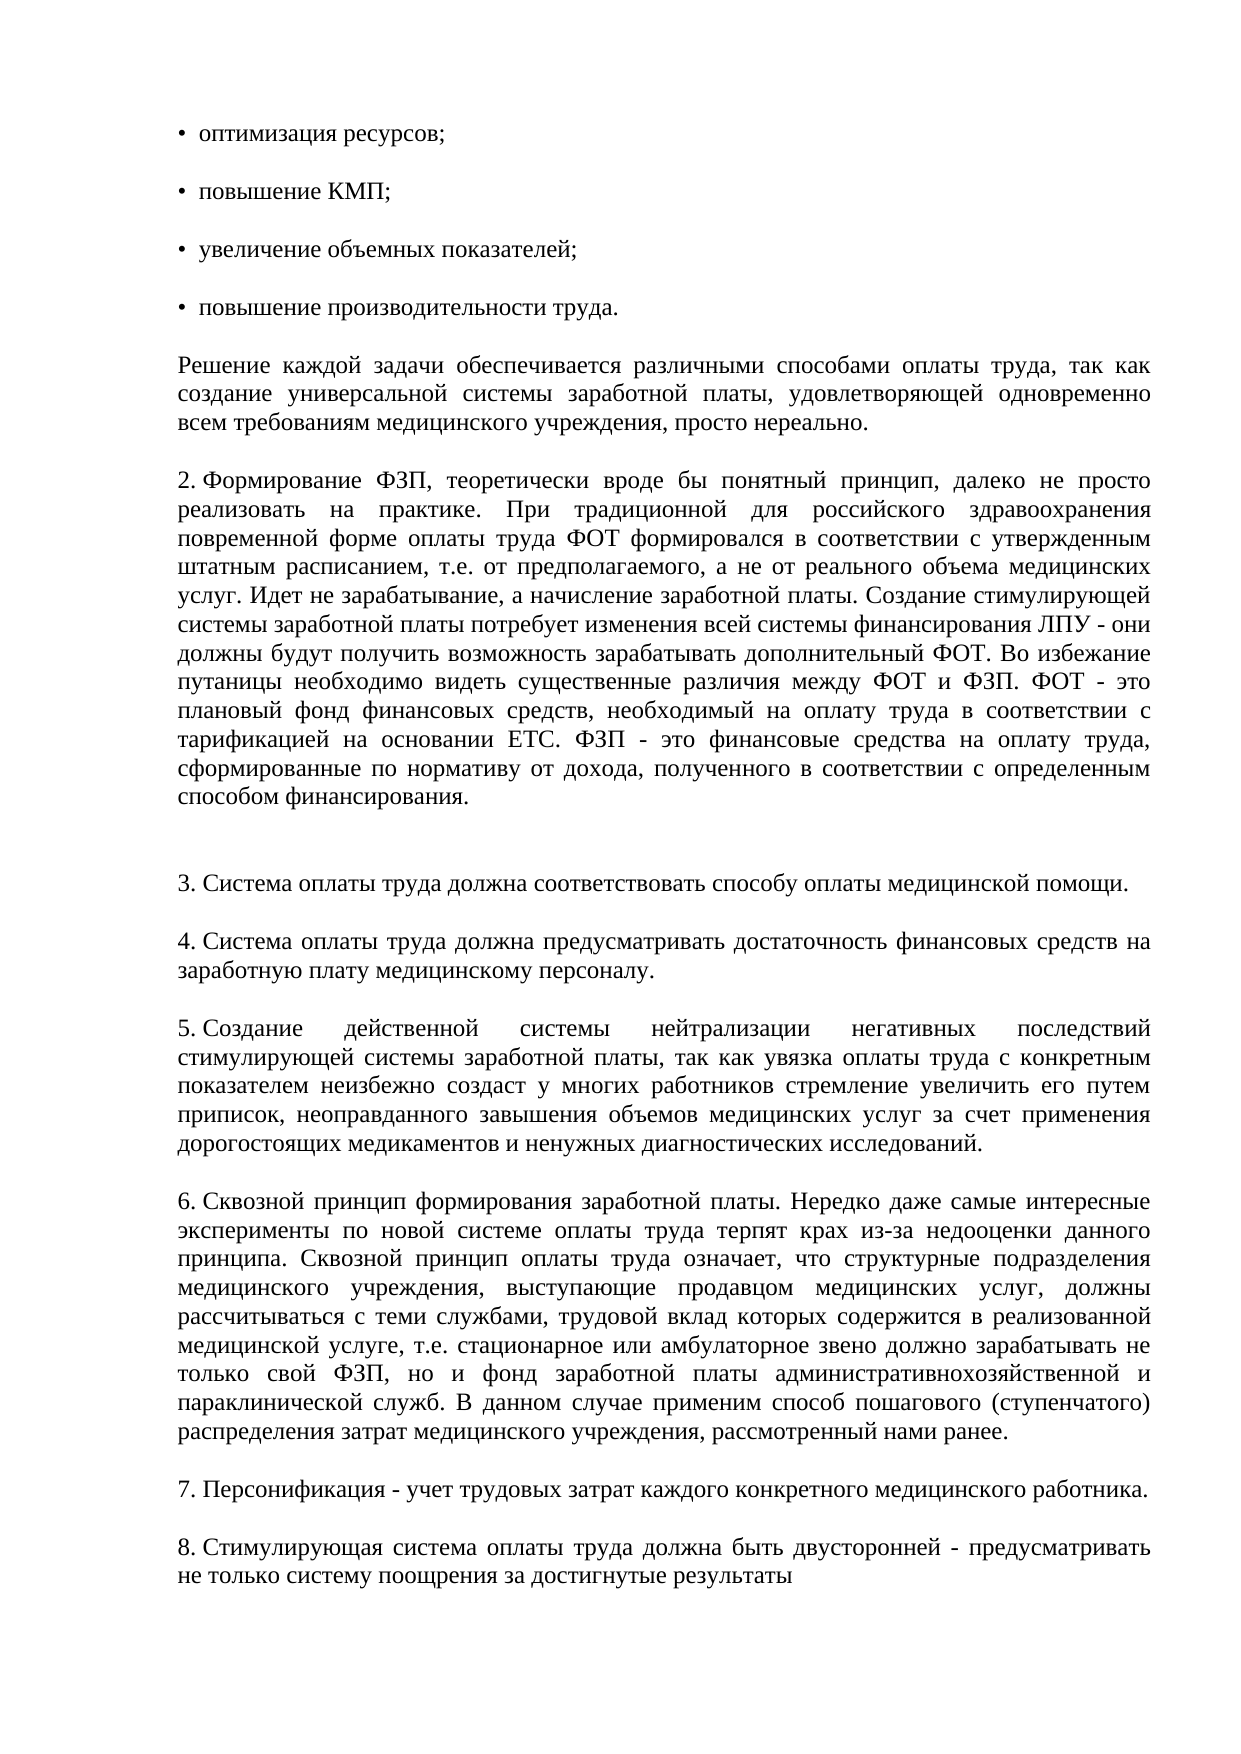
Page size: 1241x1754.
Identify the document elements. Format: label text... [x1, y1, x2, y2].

text 4. Система оплаты труда должна предусматривать достаточность финансовых средств на заработную плату медицинскому персоналу. [177, 926, 1152, 984]
text 5. Создание действенной системы нейтрализации негативных последствий стимулирующей системы заработной платы, так как увязка оплаты труда с конкретным показателем неизбежно создаст у многих работников стремление увеличить его путем приписок, неоправданного завышения объемов медицинских услуг за счет применения дорогостоящих медикаментов и ненужных диагностических исследований. [177, 1013, 1152, 1157]
text 8. Стимулирующая система оплаты труда должна быть двусторонней - предусматривать не только систему поощрения за достигнутые результаты [177, 1532, 1152, 1589]
text Решение каждой задачи обеспечивается различными способами оплаты труда, так как создание универсальной системы заработной платы, удовлетворяющей одновременно всем требованиям медицинского учреждения, просто нереально. [177, 350, 1152, 436]
text 2. Формирование ФЗП, теоретически вроде бы понятный принцип, далеко не просто реализовать на практике. При традиционной для российского здравоохранения повременной форме оплаты труда ФОТ формировался в соответствии с утвержденным штатным расписанием, т.е. от предполагаемого, а не от реального объема медицинских услуг. Идет не зарабатывание, а начисление заработной платы. Создание стимулирующей системы заработной платы потребует изменения всей системы финансирования ЛПУ - они должны будут получить возможность зарабатывать дополнительный ФОТ. Во избежание путаницы необходимо видеть существенные различия между ФОТ и ФЗП. ФОТ - это плановый фонд финансовых средств, необходимый на оплату труда в соответствии с тарификацией на основании ЕТС. ФЗП - это финансовые средства на оплату труда, сформированные по нормативу от дохода, полученного в соответствии с определенным способом финансирования. [177, 465, 1152, 810]
text • повышение КМП; [177, 176, 1152, 205]
text 3. Система оплаты труда должна соответствовать способу оплаты медицинской помощи. [177, 868, 1152, 897]
text • повышение производительности труда. [177, 292, 1152, 321]
text • оптимизация ресурсов; [177, 118, 1152, 147]
text 7. Персонификация - учет трудовых затрат каждого конкретного медицинского работника. [177, 1474, 1152, 1503]
text 6. Сквозной принцип формирования заработной платы. Нередко даже самые интересные эксперименты по новой системе оплаты труда терпят крах из-за недооценки данного принципа. Сквозной принцип оплаты труда означает, что структурные подразделения медицинского учреждения, выступающие продавцом медицинских услуг, должны рассчитываться с теми службами, трудовой вклад которых содержится в реализованной медицинской услуге, т.е. стационарное или амбулаторное звено должно зарабатывать не только свой ФЗП, но и фонд заработной платы административнохозяйственной и параклинической служб. В данном случае применим способ пошагового (ступенчатого) распределения затрат медицинского учреждения, рассмотренный нами ранее. [177, 1186, 1152, 1445]
text • увеличение объемных показателей; [177, 234, 1152, 263]
